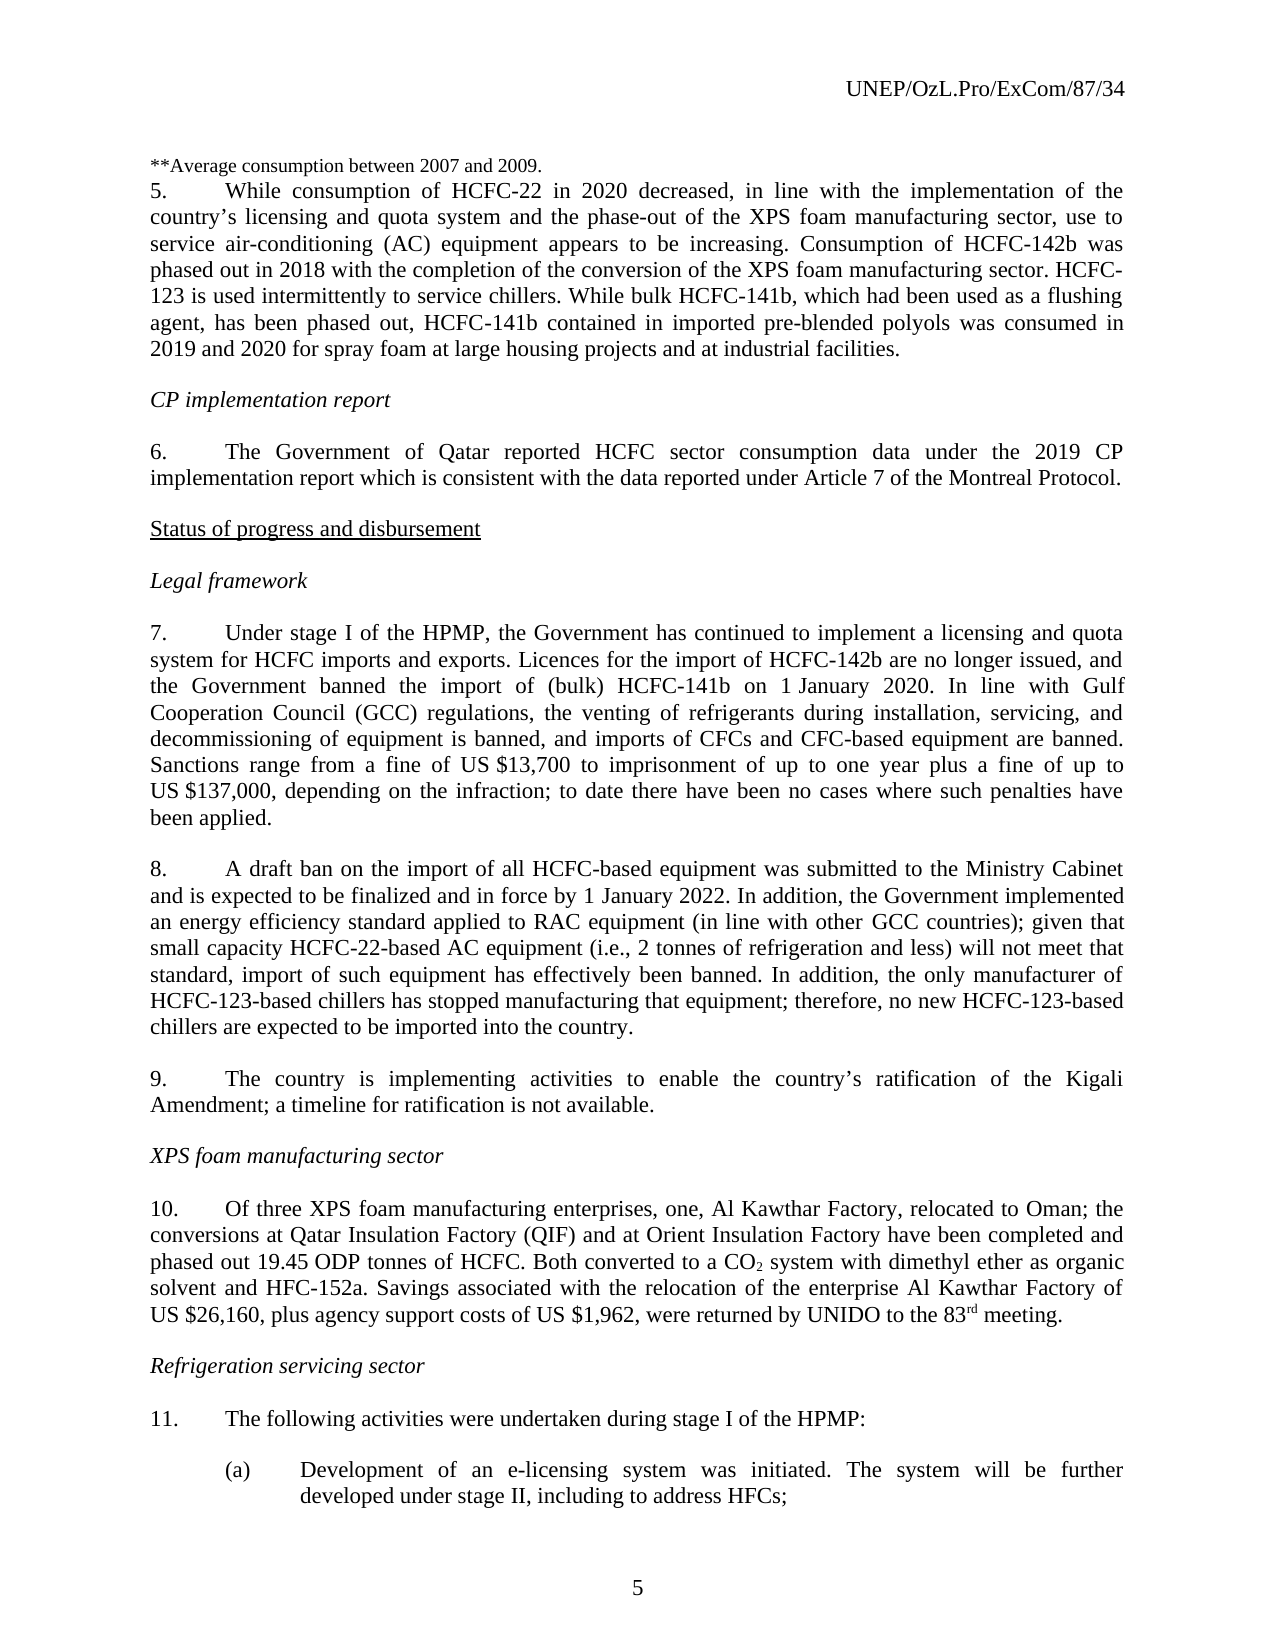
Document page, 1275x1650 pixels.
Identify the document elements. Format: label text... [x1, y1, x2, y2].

subtitle Development of an e-licensing system was initiated. The system will be further developed under stage II, including to address HFCs; [225, 1456, 1125, 1509]
subtitle Status of progress and disbursement [150, 515, 1125, 542]
subtitle Of three XPS foam manufacturing enterprises, one, Al Kawthar Factory, relocated to Oman; the conversions at Qatar Insulation Factory (QIF) and at Orient Insulation Factory have been completed and phased out 19.45 ODP tonnes of HCFC. Both converted to a CO2 system with dimethyl ether as organic solvent and HFC-152a. Savings associated with the relocation of the enterprise Al Kawthar Factory of US $26,160, plus agency support costs of US $1,962, were returned by UNIDO to the 83rd meeting. [150, 1195, 1125, 1327]
text Refrigeration servicing sector [150, 1352, 1125, 1378]
text **Average consumption between 2007 and 2009. [150, 154, 1125, 177]
subtitle The Government of Qatar reported HCFC sector consumption data under the 2019 CP implementation report which is consistent with the data reported under Article 7 of the Montreal Protocol. [150, 438, 1125, 490]
subtitle While consumption of HCFC-22 in 2020 decreased, in line with the implementation of the country’s licensing and quota system and the phase-out of the XPS foam manufacturing sector, use to service air-conditioning (AC) equipment appears to be increasing. Consumption of HCFC-142b was phased out in 2018 with the completion of the conversion of the XPS foam manufacturing sector. HCFC-123 is used intermittently to service chillers. While bulk HCFC-141b, which had been used as a flushing agent, has been phased out, HCFC-141b contained in imported pre-blended polyols was consumed in 2019 and 2020 for spray foam at large housing projects and at industrial facilities. [150, 177, 1125, 361]
subtitle Under stage I of the HPMP, the Government has continued to implement a licensing and quota system for HCFC imports and exports. Licences for the import of HCFC-142b are no longer issued, and the Government banned the import of (bulk) HCFC-141b on 1 January 2020. In line with Gulf Cooperation Council (GCC) regulations, the venting of refrigerants during installation, servicing, and decommissioning of equipment is banned, and imports of CFCs and CFC-based equipment are banned. Sanctions range from a fine of US $13,700 to imprisonment of up to one year plus a fine of up to US $137,000, depending on the infraction; to date there have been no cases where such penalties have been applied. [150, 619, 1125, 830]
subtitle The country is implementing activities to enable the country’s ratification of the Kigali Amendment; a timeline for ratification is not available. [150, 1065, 1125, 1117]
subtitle CP implementation report [150, 386, 1125, 413]
text Legal framework [150, 567, 1125, 593]
subtitle The following activities were undertaken during stage I of the HPMP: [150, 1405, 1125, 1431]
text XPS foam manufacturing sector [150, 1142, 1125, 1169]
subtitle A draft ban on the import of all HCFC-based equipment was submitted to the Ministry Cabinet and is expected to be finalized and in force by 1 January 2022. In addition, the Government implemented an energy efficiency standard applied to RAC equipment (in line with other GCC countries); given that small capacity HCFC-22-based AC equipment (i.e., 2 tonnes of refrigeration and less) will not meet that standard, import of such equipment has effectively been banned. In addition, the only manufacturer of HCFC-123-based chillers has stopped manufacturing that equipment; therefore, no new HCFC-123-based chillers are expected to be imported into the country. [150, 855, 1125, 1040]
